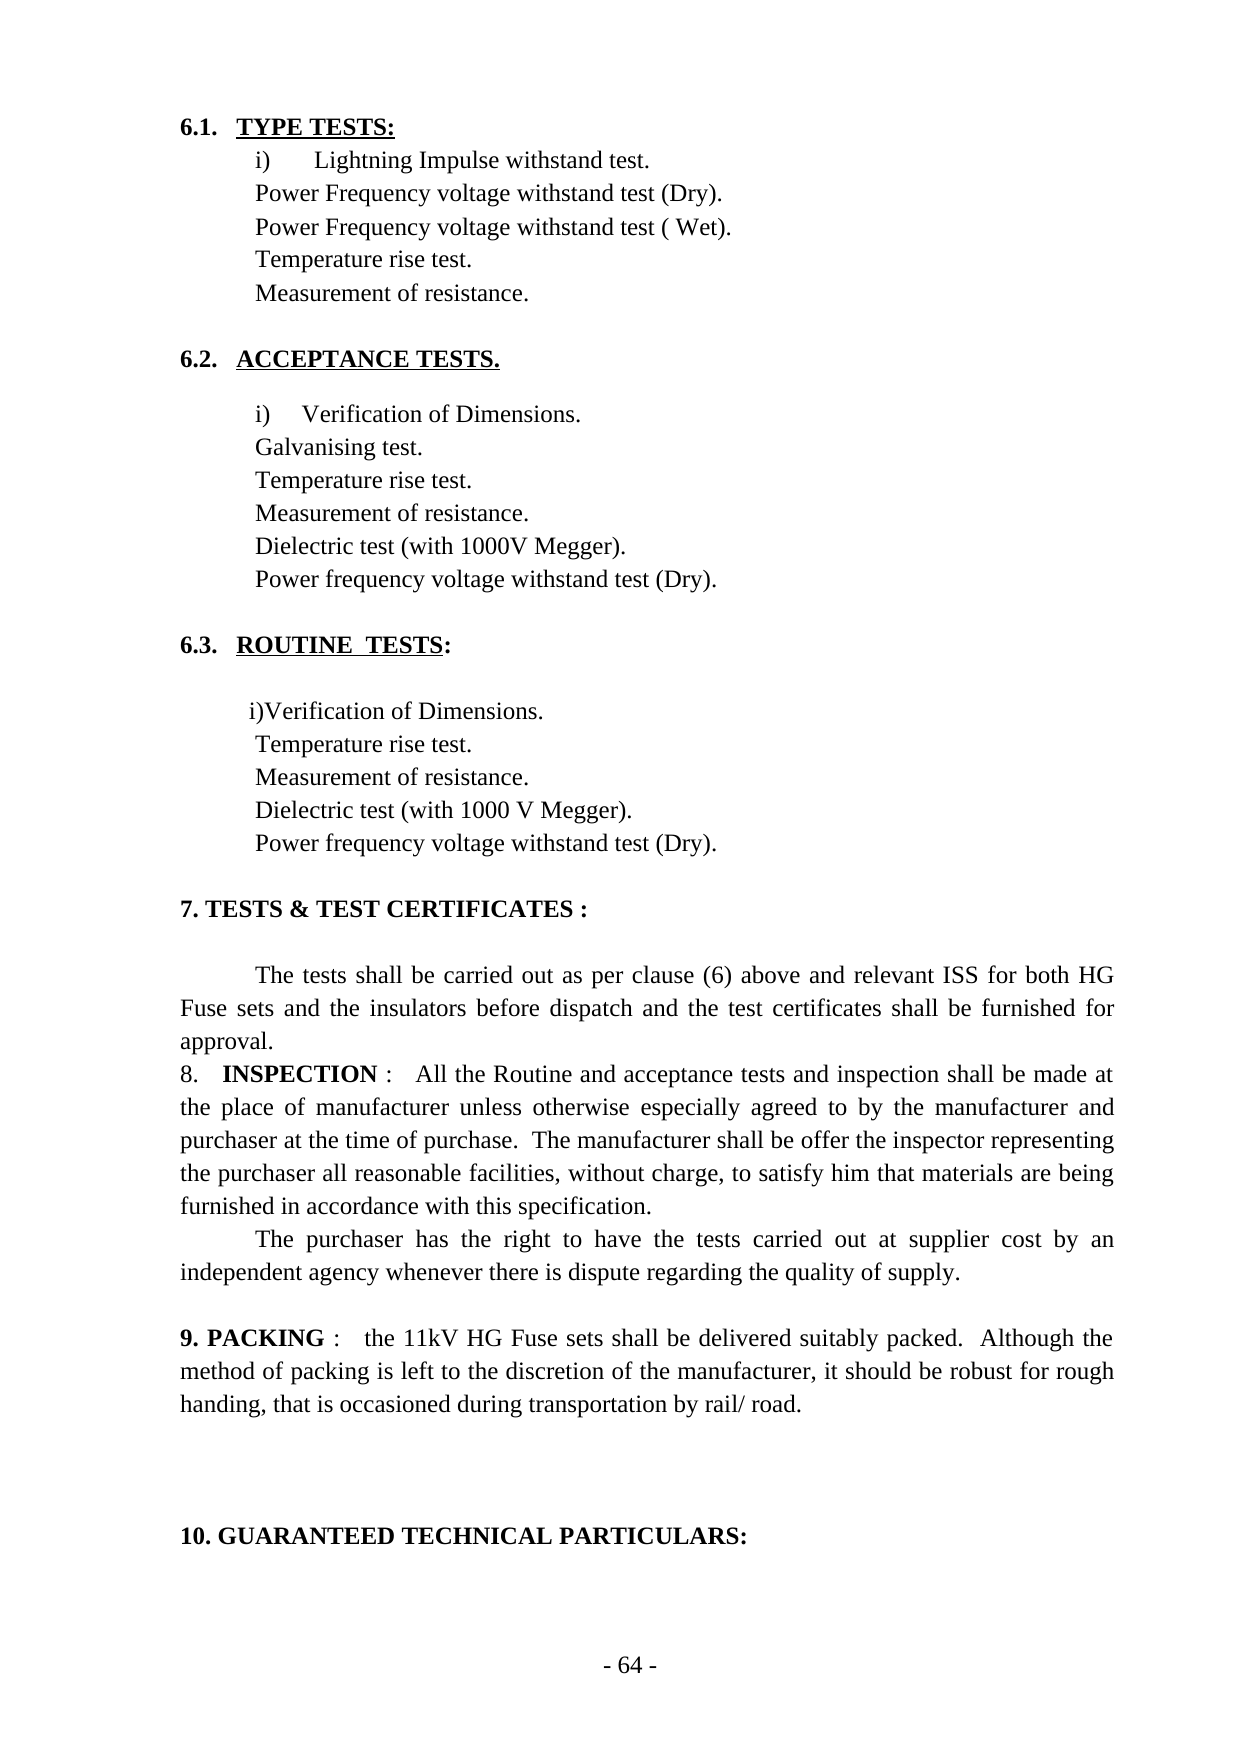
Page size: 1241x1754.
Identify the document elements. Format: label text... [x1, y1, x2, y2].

text 9. PACKING : the 11kV HG Fuse sets shall be delivered suitably packed. Although the method of packing is left to the discretion of the manufacturer, it should be robust for rough handing, that is occasioned during transportation by rail/ road. [180, 1323, 1115, 1418]
text Temperature rise test. [232, 244, 1115, 273]
text Power Frequency voltage withstand test (Dry). [232, 178, 1115, 207]
text i) Verification of Dimensions. [180, 399, 1115, 427]
text 7. TESTS & TEST CERTIFICATES : [180, 894, 1115, 923]
text Measurement of resistance. [255, 762, 1115, 791]
text Temperature rise test. [255, 465, 1115, 493]
text Temperature rise test. [255, 729, 1115, 758]
text 6.1. TYPE TESTS: [180, 112, 1115, 141]
text Galvanising test. [180, 432, 1115, 460]
text 10. GUARANTEED TECHNICAL PARTICULARS: [180, 1521, 1115, 1550]
text i)Verification of Dimensions. [249, 696, 1115, 724]
text 8. INSPECTION : All the Routine and acceptance tests and inspection shall be made at the place of manufacturer unless otherwise especially agreed to by the manufacturer and purchaser at the time of purchase. The manufacturer shall be offer the inspector representing the purchaser all reasonable facilities, without charge, to satisfy him that materials are being furnished in accordance with this specification. [180, 1059, 1115, 1220]
text Dielectric test (with 1000 V Megger). [255, 795, 1115, 824]
text 6.3. ROUTINE TESTS: [180, 630, 1115, 658]
text Measurement of resistance. [232, 278, 1115, 306]
text Dielectric test (with 1000V Megger). [255, 531, 1115, 559]
text 6.2. ACCEPTANCE TESTS. [180, 344, 1115, 372]
text Power Frequency voltage withstand test ( Wet). [232, 212, 1115, 240]
text The purchaser has the right to have the tests carried out at supplier cost by an independent agency whenever there is dispute regarding the quality of supply. [180, 1224, 1115, 1286]
text Power frequency voltage withstand test (Dry). [255, 564, 1115, 592]
text Power frequency voltage withstand test (Dry). [255, 828, 1115, 857]
text Measurement of resistance. [255, 498, 1115, 526]
text i) Lightning Impulse withstand test. [180, 146, 1115, 174]
text The tests shall be carried out as per clause (6) above and relevant ISS for both HG Fuse sets and the insulators before dispatch and the test certificates shall be furnished for approval. [180, 960, 1115, 1055]
